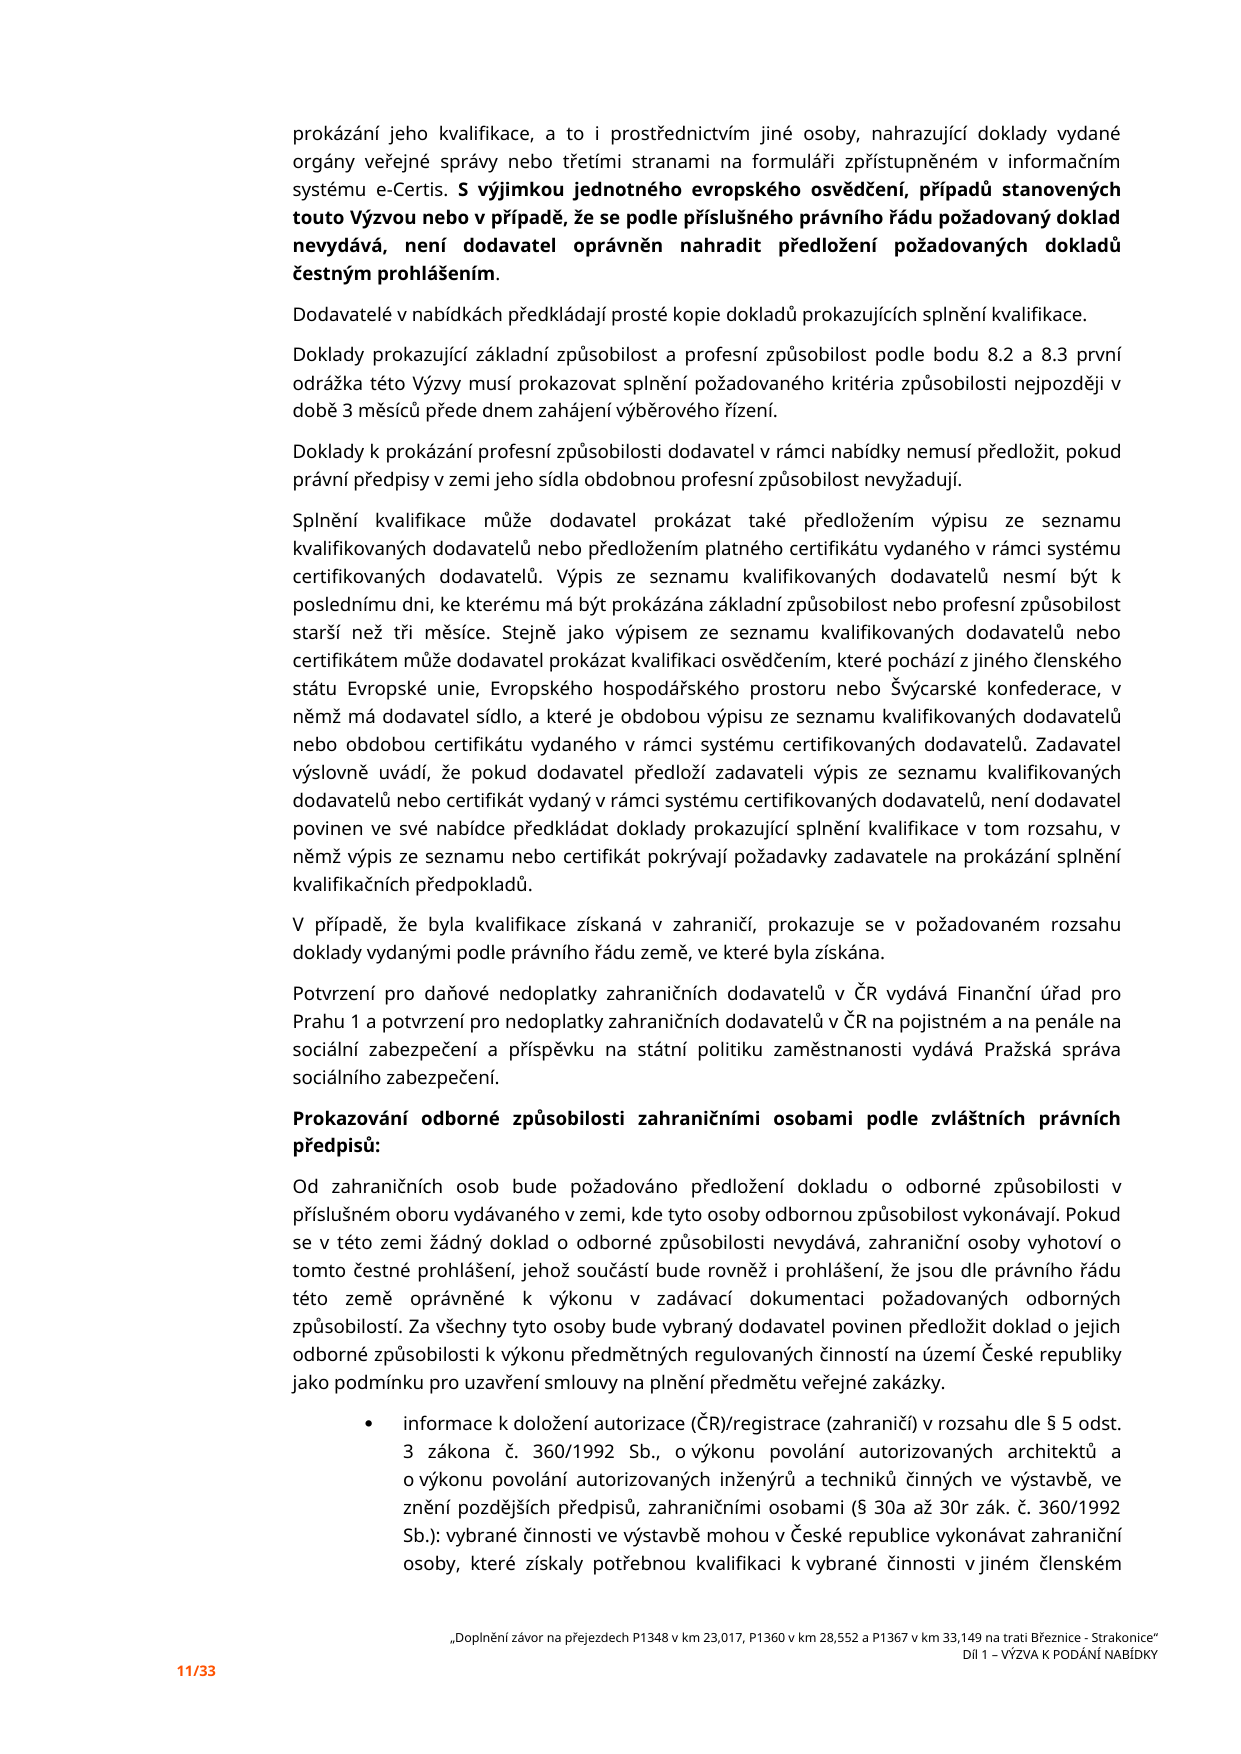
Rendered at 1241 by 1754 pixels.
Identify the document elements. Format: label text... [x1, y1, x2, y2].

text Doklady k prokázání profesní způsobilosti dodavatel v rámci nabídky nemusí předložit, pokud právní předpisy v zemi jeho sídla obdobnou profesní způsobilost nevyžadují. [292, 438, 1122, 492]
text V případě, že byla kvalifikace získaná v zahraničí, prokazuje se v požadovaném rozsahu doklady vydanými podle právního řádu země, ve které byla získána. [292, 912, 1122, 965]
text Doklady prokazující základní způsobilost a profesní způsobilost podle bodu 8.2 a 8.3 první odrážka této Výzvy musí prokazovat splnění požadovaného kritéria způsobilosti nejpozději v době 3 měsíců přede dnem zahájení výběrového řízení. [292, 342, 1122, 423]
text Dodavatelé v nabídkách předkládají prosté kopie dokladů prokazujících splnění kvalifikace. [292, 301, 1122, 327]
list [365, 1410, 1122, 1576]
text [292, 121, 1122, 286]
text Potvrzení pro daňové nedoplatky zahraničních dodavatelů v ČR vydává Finanční úřad pro Prahu 1 a potvrzení pro nedoplatky zahraničních dodavatelů v ČR na pojistném a na penále na sociální zabezpečení a příspěvku na státní politiku zaměstnanosti vydává Pražská správa sociálního zabezpečení. [292, 980, 1122, 1090]
text Od zahraničních osob bude požadováno předložení dokladu o odborné způsobilosti v příslušném oboru vydávaného v zemi, kde tyto osoby odbornou způsobilost vykonávají. Pokud se v této zemi žádný doklad o odborné způsobilosti nevydává, zahraniční osoby vyhotoví o tomto čestné prohlášení, jehož součástí bude rovněž i prohlášení, že jsou dle právního řádu této země oprávněné k výkonu v zadávací dokumentaci požadovaných odborných způsobilostí. Za všechny tyto osoby bude vybraný dodavatel povinen předložit doklad o jejich odborné způsobilosti k výkonu předmětných regulovaných činností na území České republiky jako podmínku pro uzavření smlouvy na plnění předmětu veřejné zakázky. [292, 1173, 1122, 1395]
text Prokazování odborné způsobilosti zahraničními osobami podle zvláštních právních předpisů: [292, 1105, 1122, 1158]
text Splnění kvalifikace může dodavatel prokázat také předložením výpisu ze seznamu kvalifikovaných dodavatelů nebo předložením platného certifikátu vydaného v rámci systému certifikovaných dodavatelů. Výpis ze seznamu kvalifikovaných dodavatelů nesmí být k poslednímu dni, ke kterému má být prokázána základní způsobilost nebo profesní způsobilost starší než tři měsíce. Stejně jako výpisem ze seznamu kvalifikovaných dodavatelů nebo certifikátem může dodavatel prokázat kvalifikaci osvědčením, které pochází z jiného členského státu Evropské unie, Evropského hospodářského prostoru nebo Švýcarské konfederace, v němž má dodavatel sídlo, a které je obdobou výpisu ze seznamu kvalifikovaných dodavatelů nebo obdobou certifikátu vydaného v rámci systému certifikovaných dodavatelů. Zadavatel výslovně uvádí, že pokud dodavatel předloží zadavateli výpis ze seznamu kvalifikovaných dodavatelů nebo certifikát vydaný v rámci systému certifikovaných dodavatelů, není dodavatel povinen ve své nabídce předkládat doklady prokazující splnění kvalifikace v tom rozsahu, v němž výpis ze seznamu nebo certifikát pokrývají požadavky zadavatele na prokázání splnění kvalifikačních předpokladů. [292, 507, 1122, 897]
